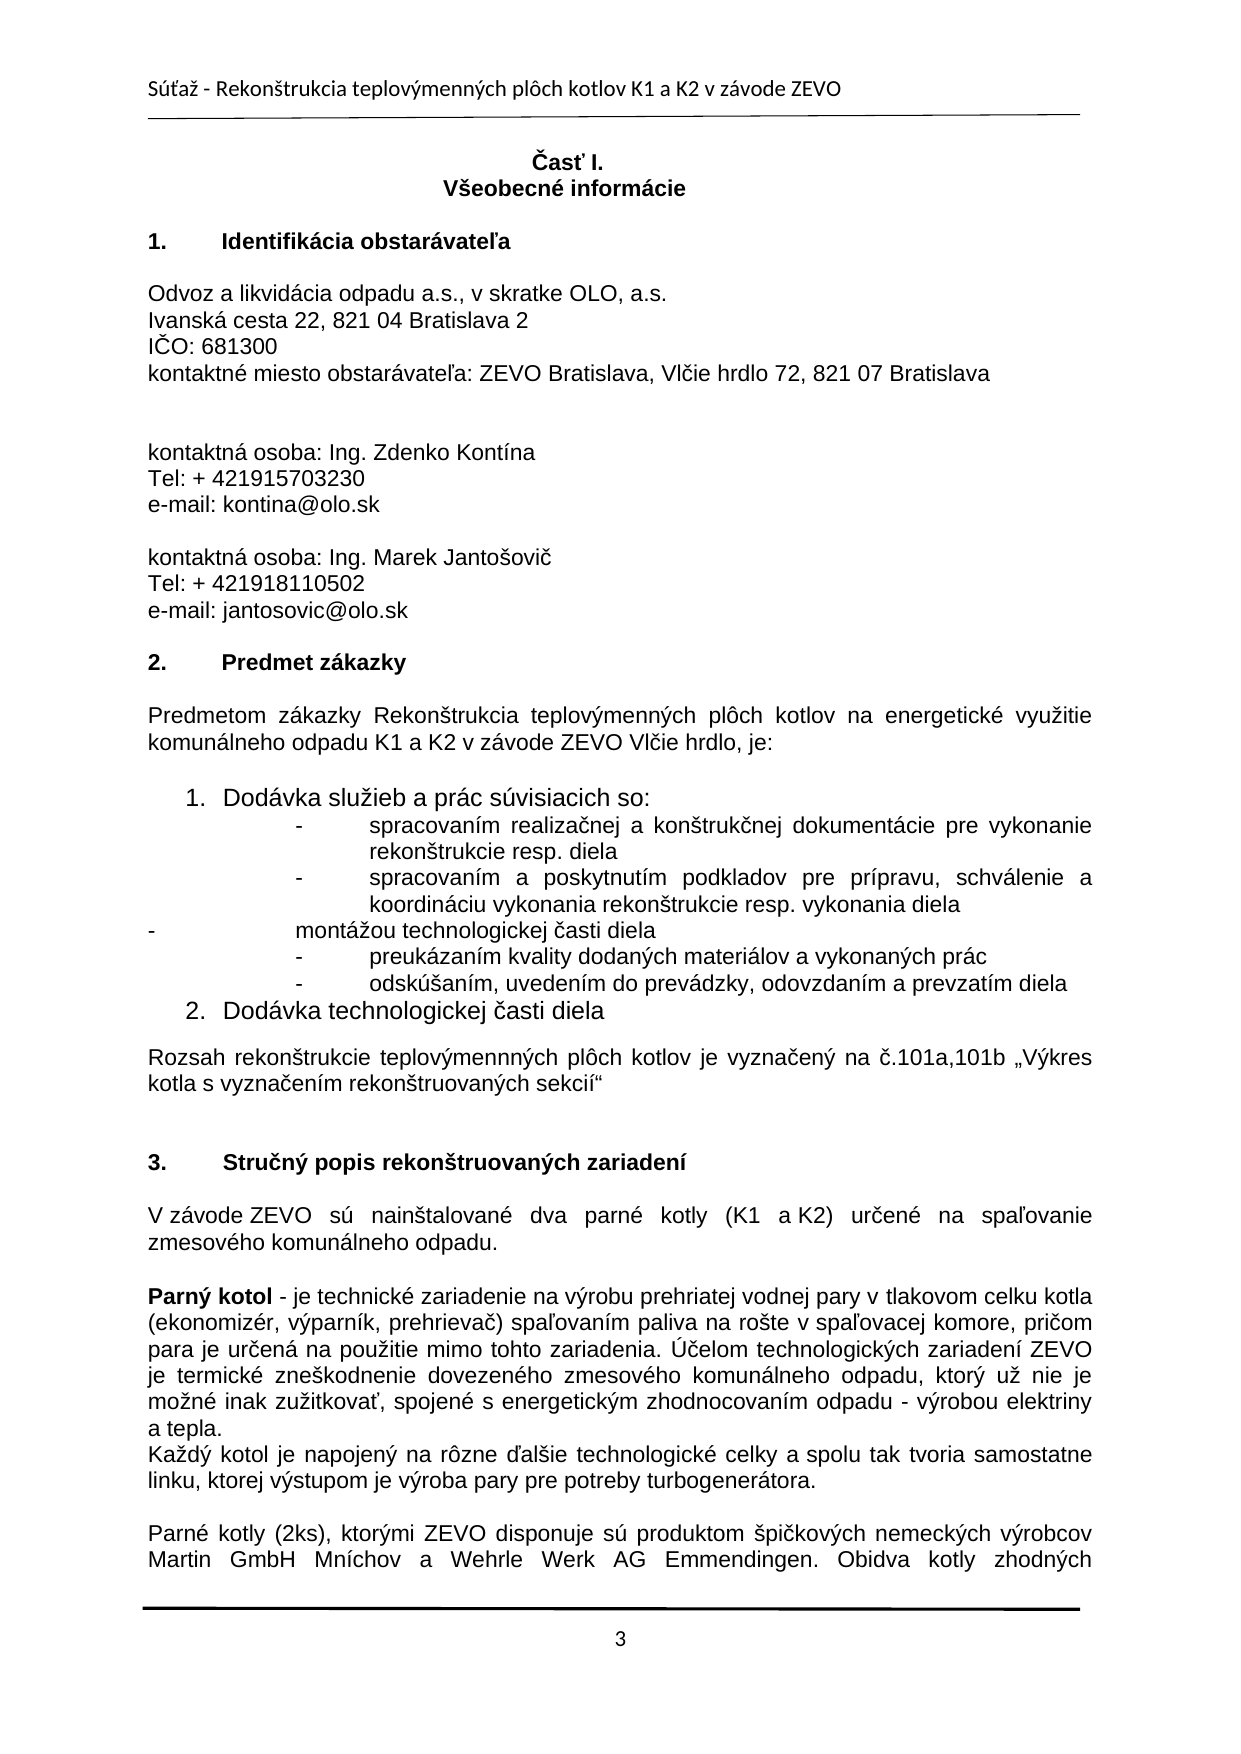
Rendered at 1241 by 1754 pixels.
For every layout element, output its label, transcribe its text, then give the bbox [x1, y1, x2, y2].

text Tel: + 421915703230 [148, 465, 1093, 491]
text kontaktná osoba: Ing. Zdenko Kontína [148, 438, 1093, 465]
list odskúšaním, uvedením do prevádzky, odovzdaním a prevzatím diela [295, 970, 1093, 996]
text Predmetom zákazky Rekonštrukcia teplovýmenných plôch kotlov na energetické využitie komunálneho odpadu K1 a K2 v závode ZEVO Vlčie hrdlo, je: [148, 702, 1093, 755]
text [148, 1520, 1093, 1573]
list preukázaním kvality dodaných materiálov a vykonaných prác [295, 943, 1093, 970]
text 2. Predmet zákazky [148, 649, 1093, 676]
text Tel: + 421918110502 [148, 570, 1093, 597]
text Odvoz a likvidácia odpadu a.s., v skratke OLO, a.s. [148, 280, 1093, 307]
text Ivanská cesta 22, 821 04 Bratislava 2 [148, 307, 1093, 333]
list Stručný popis rekonštruovaných zariadení [148, 1149, 1086, 1176]
text Časť I. [532, 149, 1093, 175]
text Rozsah rekonštrukcie teplovýmennných plôch kotlov je vyznačený na č.101a,101b „Výkres kotla s vyznačením rekonštruovaných sekcií“ [148, 1044, 1093, 1097]
list Dodávka služieb a prác súvisiacich so: [185, 783, 1086, 812]
list spracovaním a poskytnutím podkladov pre prípravu, schválenie a koordináciu vykonania rekonštrukcie resp. vykonania diela [295, 864, 1093, 917]
text e-mail: jantosovic@olo.sk [148, 597, 1093, 623]
text Všeobecné informácie [443, 175, 1093, 201]
text V závode ZEVO sú nainštalované dva parné kotly (K1 a K2) určené na spaľovanie zmesového komunálneho odpadu. [148, 1202, 1093, 1255]
list spracovaním realizačnej a konštrukčnej dokumentácie pre vykonanie rekonštrukcie resp. diela [295, 812, 1093, 864]
text Parný kotol - je technické zariadenie na výrobu prehriatej vodnej pary v tlakovom celku kotla (ekonomizér, výparník, prehrievač) spaľovaním paliva na rošte v spaľovacej komore, pričom para je určená na použitie mimo tohto zariadenia. Účelom technologických zariadení ZEVO je termické zneškodnenie dovezeného zmesového komunálneho odpadu, ktorý už nie je možné inak zužitkovať, spojené s energetickým zhodnocovaním odpadu - výrobou elektriny a tepla. [148, 1283, 1093, 1441]
text 1. Identifikácia obstarávateľa [148, 228, 1093, 254]
text kontaktná osoba: Ing. Marek Jantošovič [148, 544, 1093, 570]
text e-mail: kontina@olo.sk [148, 491, 1093, 518]
list montážou technologickej časti diela [148, 917, 1093, 943]
text Každý kotol je napojený na rôzne ďalšie technologické celky a spolu tak tvoria samostatne linku, ktorej výstupom je výroba pary pre potreby turbogenerátora. [148, 1441, 1093, 1494]
text kontaktné miesto obstarávateľa: ZEVO Bratislava, Vlčie hrdlo 72, 821 07 Bratislava [148, 359, 1093, 386]
list Dodávka technologickej časti diela [185, 996, 1086, 1025]
text IČO: 681300 [148, 333, 1093, 359]
